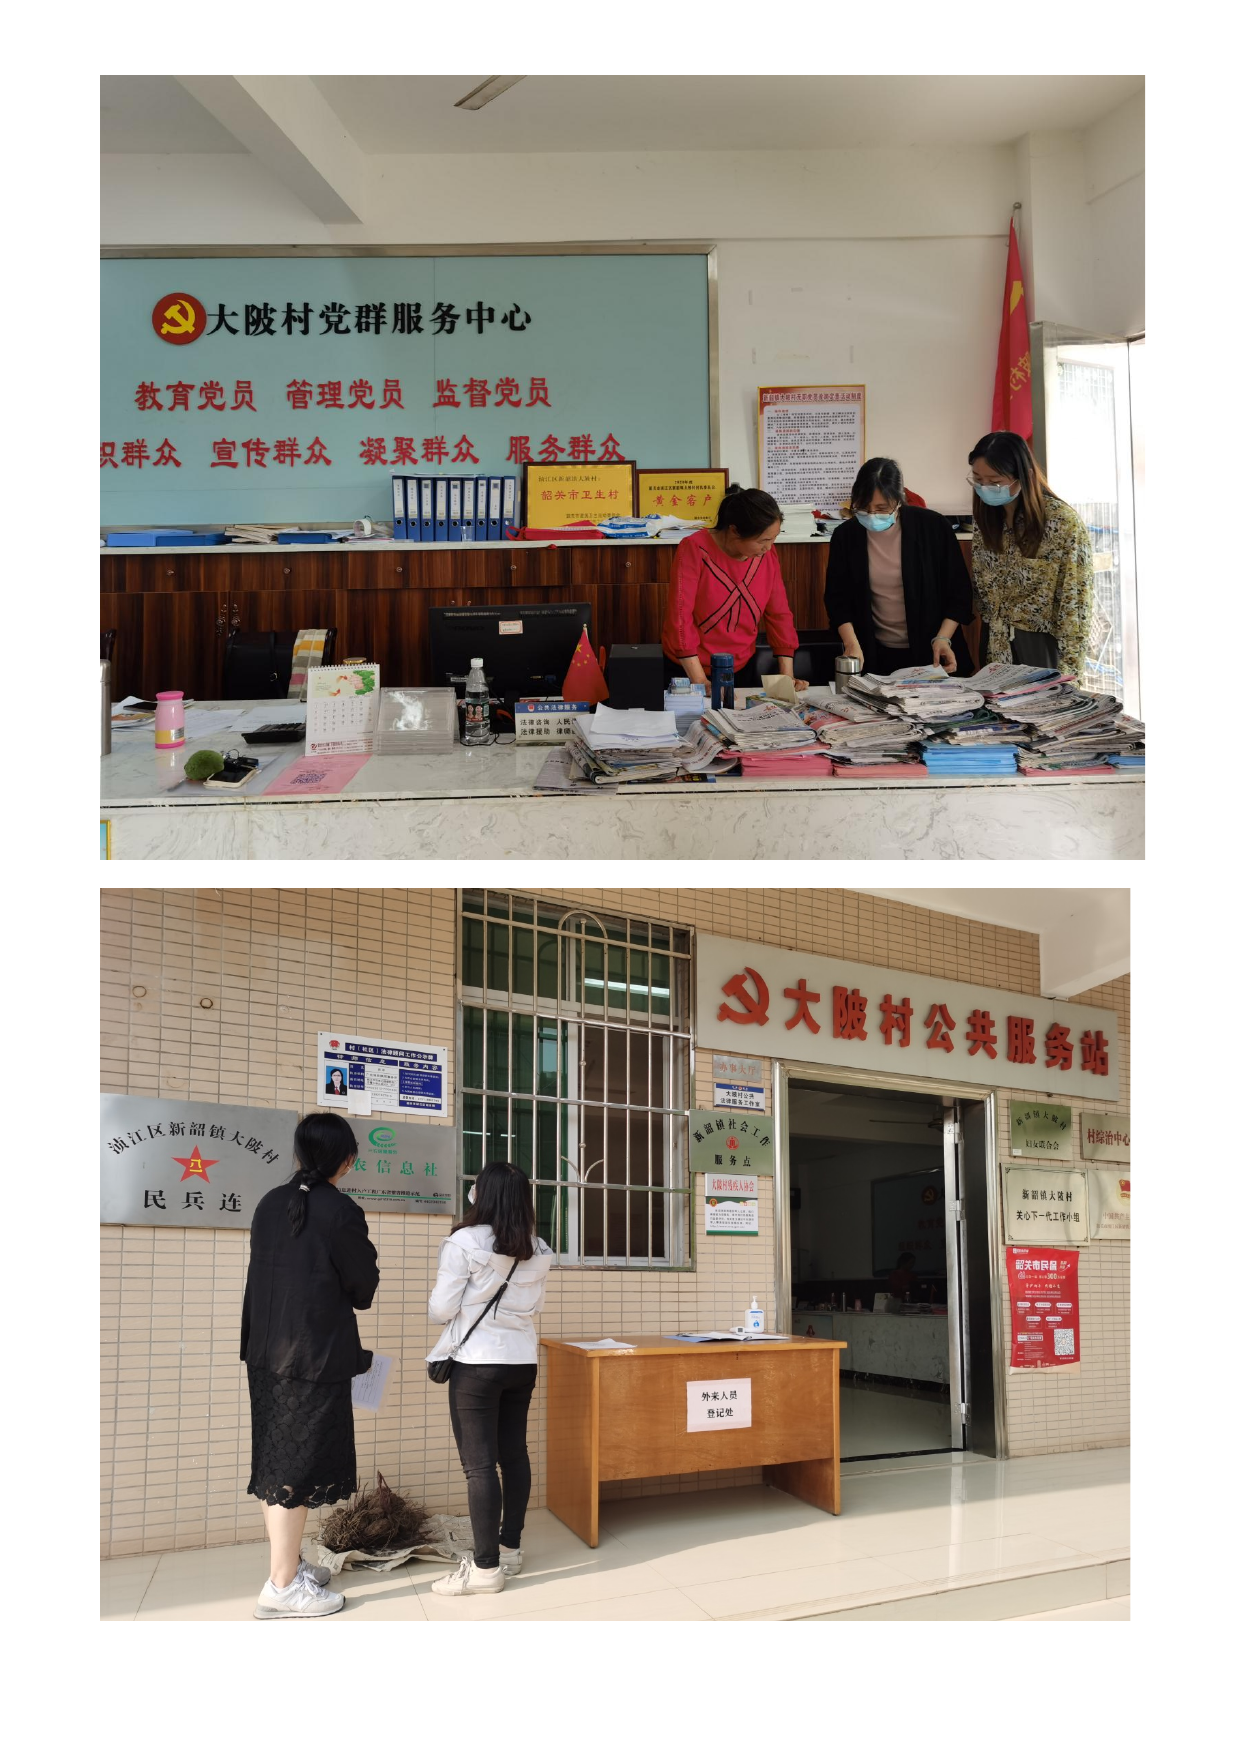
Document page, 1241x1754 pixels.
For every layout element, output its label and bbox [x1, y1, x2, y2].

picture [100, 888, 1131, 1621]
picture [100, 75, 1146, 860]
